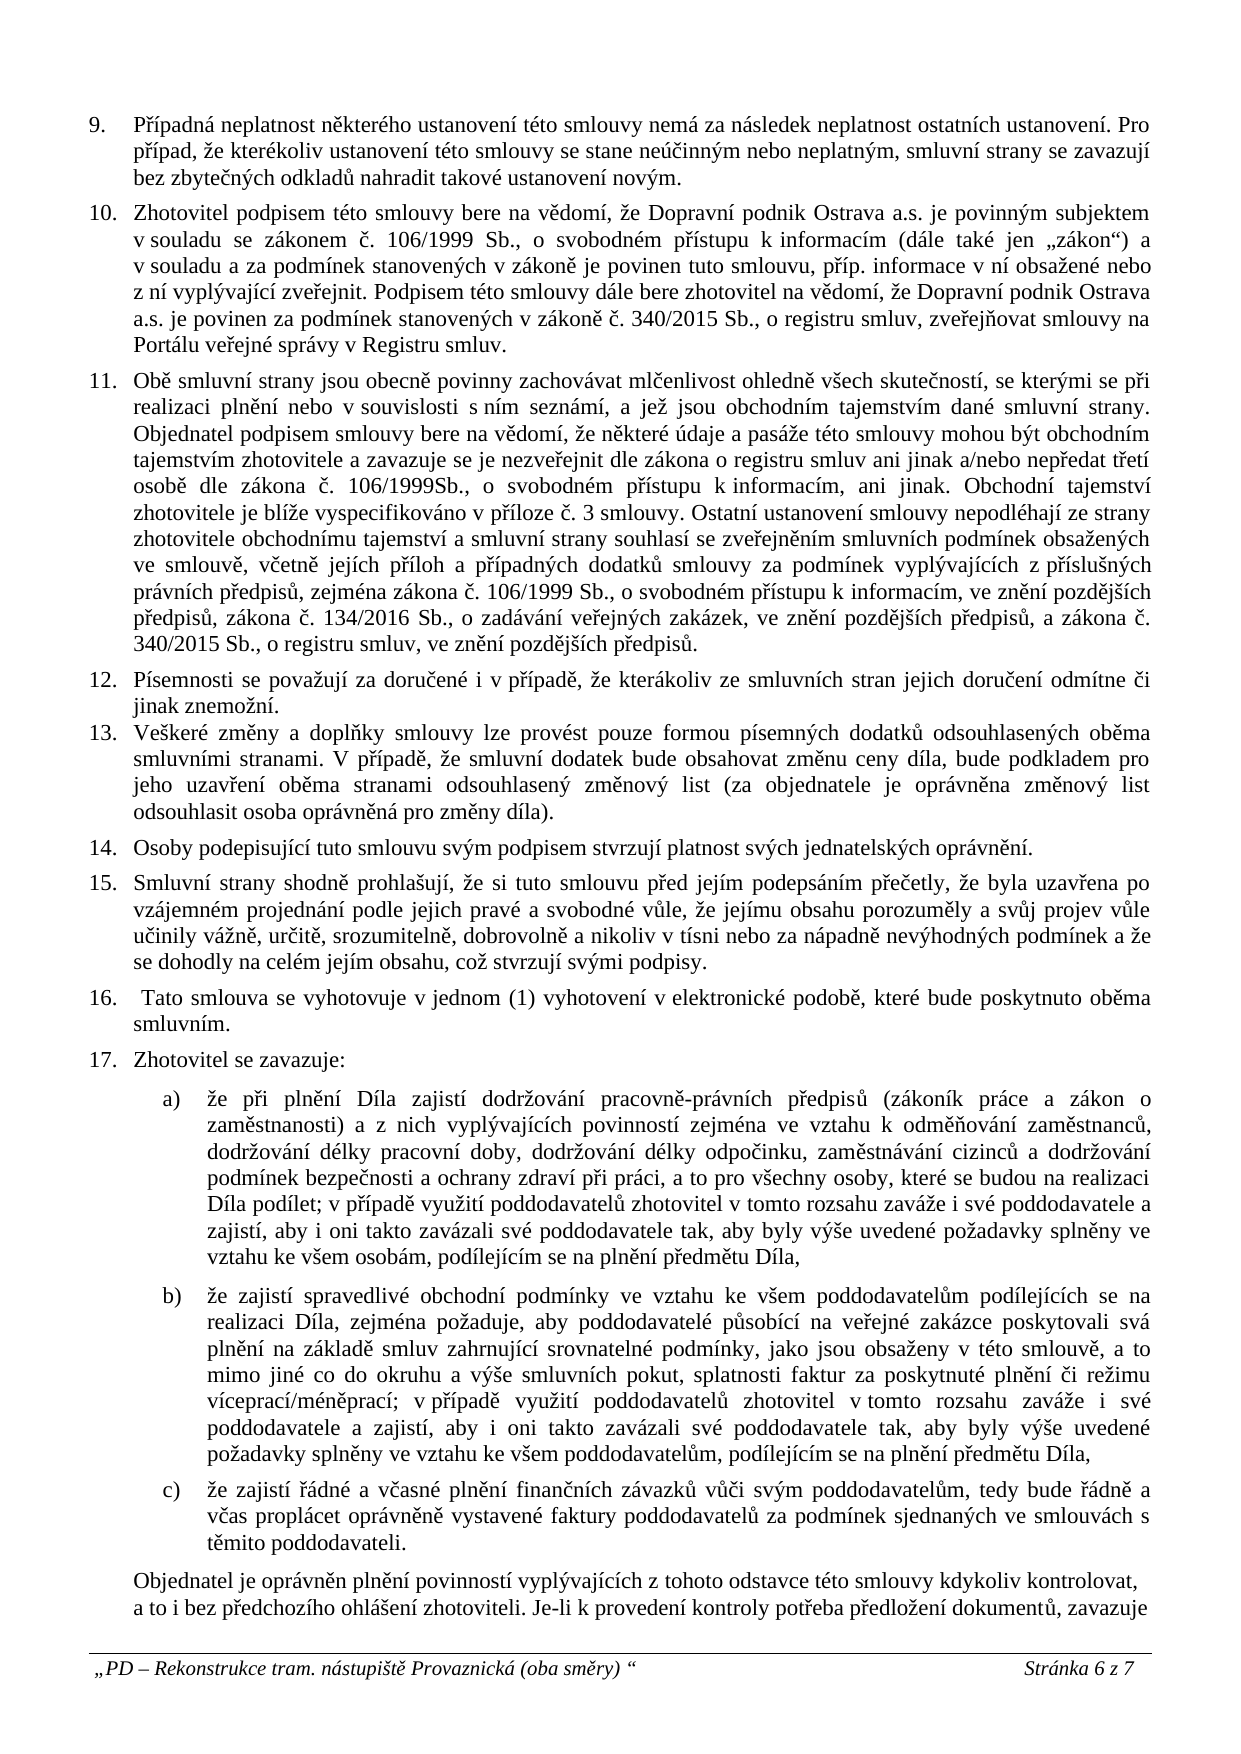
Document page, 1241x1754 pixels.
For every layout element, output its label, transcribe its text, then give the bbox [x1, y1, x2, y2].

list Písemnosti se považují za doručené i v případě, že kterákoliv ze smluvních stran jejich doručení odmítne či jinak znemožní. [89, 666, 1152, 719]
list že při plnění Díla zajistí dodržování pracovně-právních předpisů (zákoník práce a zákon o zaměstnanosti) a z nich vyplývajících povinností zejména ve vztahu k odměňování zaměstnanců, dodržování délky pracovní doby, dodržování délky odpočinku, zaměstnávání cizinců a dodržování podmínek bezpečnosti a ochrany zdraví při práci, a to pro všechny osoby, které se budou na realizaci Díla podílet; v případě využití poddodavatelů zhotovitel v tomto rozsahu zaváže i své poddodavatele a zajistí, aby i oni takto zavázali své poddodavatele tak, aby byly výše uvedené požadavky splněny ve vztahu ke všem osobám, podílejícím se na plnění předmětu Díla, [162, 1085, 1152, 1269]
list že zajistí řádné a včasné plnění finančních závazků vůči svým poddodavatelům, tedy bude řádně a včas proplácet oprávněně vystavené faktury poddodavatelů za podmínek sjednaných ve smlouvách s těmito poddodavateli. [162, 1476, 1152, 1555]
list Veškeré změny a doplňky smlouvy lze provést pouze formou písemných dodatků odsouhlasených oběma smluvními stranami. V případě, že smluvní dodatek bude obsahovat změnu ceny díla, bude podkladem pro jeho uzavření oběma stranami odsouhlasený změnový list (za objednatele je oprávněna změnový list odsouhlasit osoba oprávněná pro změny díla). [89, 719, 1152, 824]
list Smluvní strany shodně prohlašují, že si tuto smlouvu před jejím podepsáním přečetly, že byla uzavřena po vzájemném projednání podle jejich pravé a svobodné vůle, že jejímu obsahu porozuměly a svůj projev vůle učinily vážně, určitě, srozumitelně, dobrovolně a nikoliv v tísni nebo za nápadně nevýhodných podmínek a že se dohodly na celém jejím obsahu, což stvrzují svými podpisy. [89, 869, 1152, 975]
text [133, 1567, 1152, 1620]
list že zajistí spravedlivé obchodní podmínky ve vztahu ke všem poddodavatelům podílejících se na realizaci Díla, zejména požaduje, aby poddodavatelé působící na veřejné zakázce poskytovali svá plnění na základě smluv zahrnující srovnatelné podmínky, jako jsou obsaženy v této smlouvě, a to mimo jiné co do okruhu a výše smluvních pokut, splatnosti faktur za poskytnuté plnění či režimu víceprací/méněprací; v případě využití poddodavatelů zhotovitel v tomto rozsahu zaváže i své poddodavatele a zajistí, aby i oni takto zavázali své poddodavatele tak, aby byly výše uvedené požadavky splněny ve vztahu ke všem poddodavatelům, podílejícím se na plnění předmětu Díla, [162, 1282, 1152, 1467]
list Zhotovitel se zavazuje: [89, 1046, 1152, 1073]
list Tato smlouva se vyhotovuje v jednom (1) vyhotovení v elektronické podobě, které bude poskytnuto oběma smluvním. [89, 984, 1152, 1037]
list Zhotovitel podpisem této smlouvy bere na vědomí, že Dopravní podnik Ostrava a.s. je povinným subjektem v souladu se zákonem č. 106/1999 Sb., o svobodném přístupu k informacím (dále také jen „zákon“) a v souladu a za podmínek stanovených v zákoně je povinen tuto smlouvu, příp. informace v ní obsažené nebo z ní vyplývající zveřejnit. Podpisem této smlouvy dále bere zhotovitel na vědomí, že Dopravní podnik Ostrava a.s. je povinen za podmínek stanovených v zákoně č. 340/2015 Sb., o registru smluv, zveřejňovat smlouvy na Portálu veřejné správy v Registru smluv. [89, 199, 1152, 357]
list Obě smluvní strany jsou obecně povinny zachovávat mlčenlivost ohledně všech skutečností, se kterými se při realizaci plnění nebo v souvislosti s ním seznámí, a jež jsou obchodním tajemstvím dané smluvní strany. Objednatel podpisem smlouvy bere na vědomí, že některé údaje a pasáže této smlouvy mohou být obchodním tajemstvím zhotovitele a zavazuje se je nezveřejnit dle zákona o registru smluv ani jinak a/nebo nepředat třetí osobě dle zákona č. 106/1999Sb., o svobodném přístupu k informacím, ani jinak. Obchodní tajemství zhotovitele je blíže vyspecifikováno v příloze č. 3 smlouvy. Ostatní ustanovení smlouvy nepodléhají ze strany zhotovitele obchodnímu tajemství a smluvní strany souhlasí se zveřejněním smluvních podmínek obsažených ve smlouvě, včetně jejích příloh a případných dodatků smlouvy za podmínek vyplývajících z příslušných právních předpisů, zejména zákona č. 106/1999 Sb., o svobodném přístupu k informacím, ve znění pozdějších předpisů, zákona č. 134/2016 Sb., o zadávání veřejných zakázek, ve znění pozdějších předpisů, a zákona č. 340/2015 Sb., o registru smluv, ve znění pozdějších předpisů. [89, 367, 1152, 657]
list Případná neplatnost některého ustanovení této smlouvy nemá za následek neplatnost ostatních ustanovení. Pro případ, že kterékoliv ustanovení této smlouvy se stane neúčinným nebo neplatným, smluvní strany se zavazují bez zbytečných odkladů nahradit takové ustanovení novým. [89, 111, 1152, 190]
list Osoby podepisující tuto smlouvu svým podpisem stvrzují platnost svých jednatelských oprávnění. [89, 834, 1152, 860]
